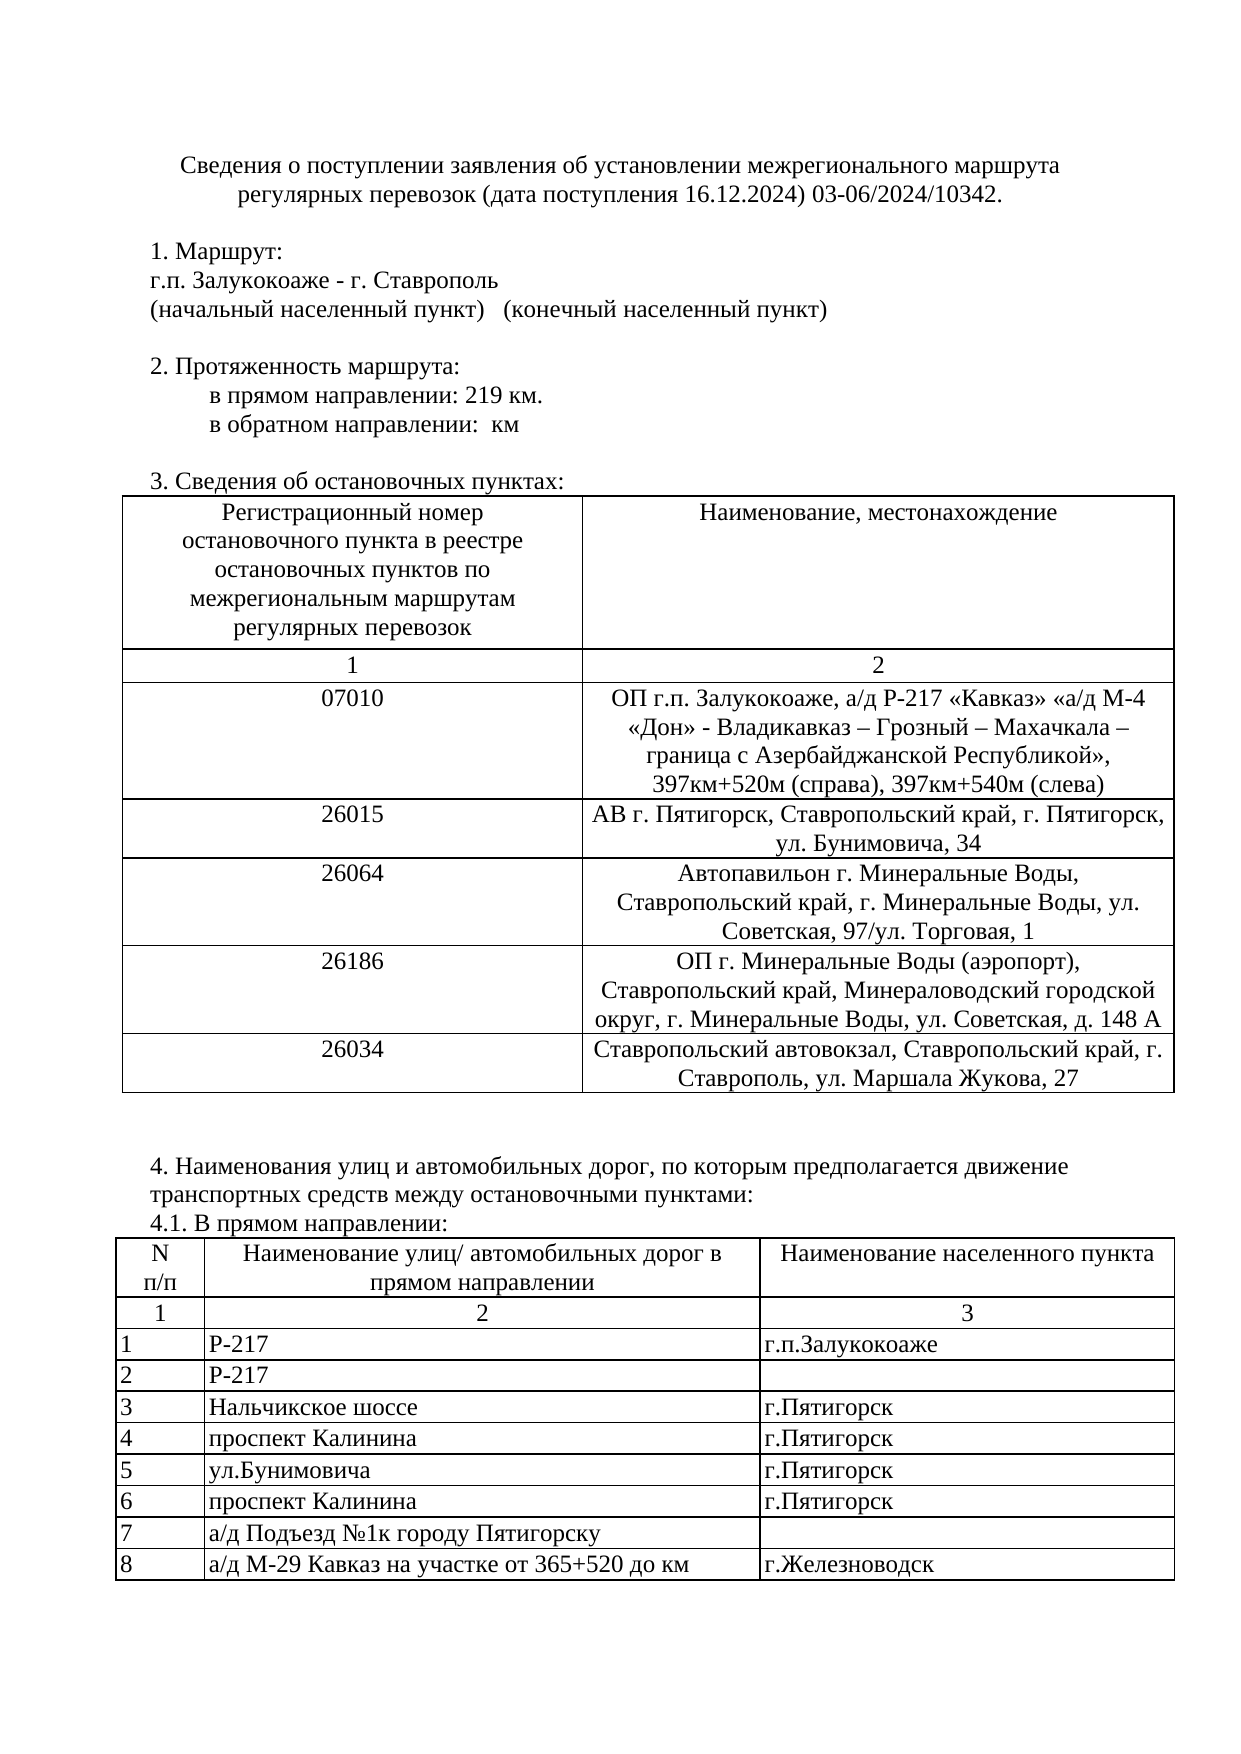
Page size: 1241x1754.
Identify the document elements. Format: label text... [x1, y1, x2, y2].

table_cell Автопавильон г. Минеральные Воды, Ставропольский край, г. Минеральные Воды, ул. Советская, 97/ул. Торговая, 1 [583, 859, 1173, 945]
text 1. Маршрут: [150, 236, 1090, 265]
table_header N п/п [117, 1239, 204, 1296]
table_cell Нальчикское шоссе [205, 1392, 759, 1422]
table_cell 26186 [123, 946, 582, 1033]
table_cell 3 [117, 1392, 204, 1422]
table_cell АВ г. Пятигорск, Ставропольский край, г. Пятигорск, ул. Бунимовича, 34 [583, 800, 1173, 857]
text 4. Наименования улиц и автомобильных дорог, по которым предполагается движение транспортных средств между остановочными пунктами: [150, 1151, 1090, 1208]
table_cell Ставропольский автовокзал, Ставропольский край, г. Ставрополь, ул. Маршала Жукова, 27 [583, 1034, 1173, 1092]
table_cell ул.Бунимовича [205, 1455, 759, 1485]
table_header Наименование населенного пункта [761, 1239, 1174, 1296]
table_cell г.Пятигорск [761, 1423, 1174, 1453]
text 4.1. В прямом направлении: [150, 1208, 1090, 1237]
table_cell 2 [583, 650, 1173, 681]
table_cell г.п.Залукокоаже [761, 1329, 1174, 1359]
text Сведения о поступлении заявления об установлении межрегионального маршрута регулярных перевозок (дата поступления 16.12.2024) 03-06/2024/10342. [150, 150, 1090, 207]
table_cell 3 [761, 1298, 1174, 1327]
table_cell а/д Подъезд №1к городу Пятигорску [205, 1518, 759, 1548]
table_cell 1 [117, 1329, 204, 1359]
table_cell ОП г. Минеральные Воды (аэропорт), Ставропольский край, Минераловодский городской округ, г. Минеральные Воды, ул. Советская, д. 148 А [583, 946, 1173, 1033]
table_cell [761, 1518, 1174, 1548]
text г.п. Залукокоаже - г. Ставрополь [150, 265, 1090, 294]
table_cell Р-217 [205, 1361, 759, 1390]
table_cell [761, 1361, 1174, 1390]
table_cell 1 [123, 650, 582, 681]
table_cell г.Пятигорск [761, 1455, 1174, 1485]
table_cell г.Пятигорск [761, 1486, 1174, 1516]
text 3. Сведения об остановочных пунктах: [150, 466, 1090, 495]
table_cell проспект Калинина [205, 1423, 759, 1453]
table_cell ОП г.п. Залукокоаже, а/д Р-217 «Кавказ» «а/д М-4 «Дон» - Владикавказ – Грозный – Махачкала – граница с Азербайджанской Республикой», 397км+520м (справа), 397км+540м (слева) [583, 683, 1173, 798]
table_cell 5 [117, 1455, 204, 1485]
table_cell г.Железноводск [761, 1549, 1174, 1579]
table_cell 6 [117, 1486, 204, 1516]
table_cell 07010 [123, 683, 582, 798]
table_cell 26034 [123, 1034, 582, 1092]
table_cell 26015 [123, 800, 582, 857]
table_cell 7 [117, 1518, 204, 1548]
text в обратном направлении: км [150, 409, 1090, 437]
table_cell г.Пятигорск [761, 1392, 1174, 1422]
text (начальный населенный пункт) (конечный населенный пункт) [150, 294, 1090, 322]
table_header Наименование, местонахождение [583, 497, 1173, 648]
table_cell Р-217 [205, 1329, 759, 1359]
table_cell 2 [205, 1298, 759, 1327]
table_cell 8 [117, 1549, 204, 1579]
table_cell 26064 [123, 859, 582, 945]
table_cell 1 [117, 1298, 204, 1327]
text 2. Протяженность маршрута: [150, 351, 1090, 380]
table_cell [205, 1549, 759, 1579]
table_cell 4 [117, 1423, 204, 1453]
table_cell 2 [117, 1361, 204, 1390]
table_header Регистрационный номер остановочного пункта в реестре остановочных пунктов по межрегиональным маршрутам регулярных перевозок [123, 497, 582, 648]
text в прямом направлении: 219 км. [150, 380, 1090, 409]
table_header Наименование улиц/ автомобильных дорог в прямом направлении [205, 1239, 759, 1296]
table_cell проспект Калинина [205, 1486, 759, 1516]
